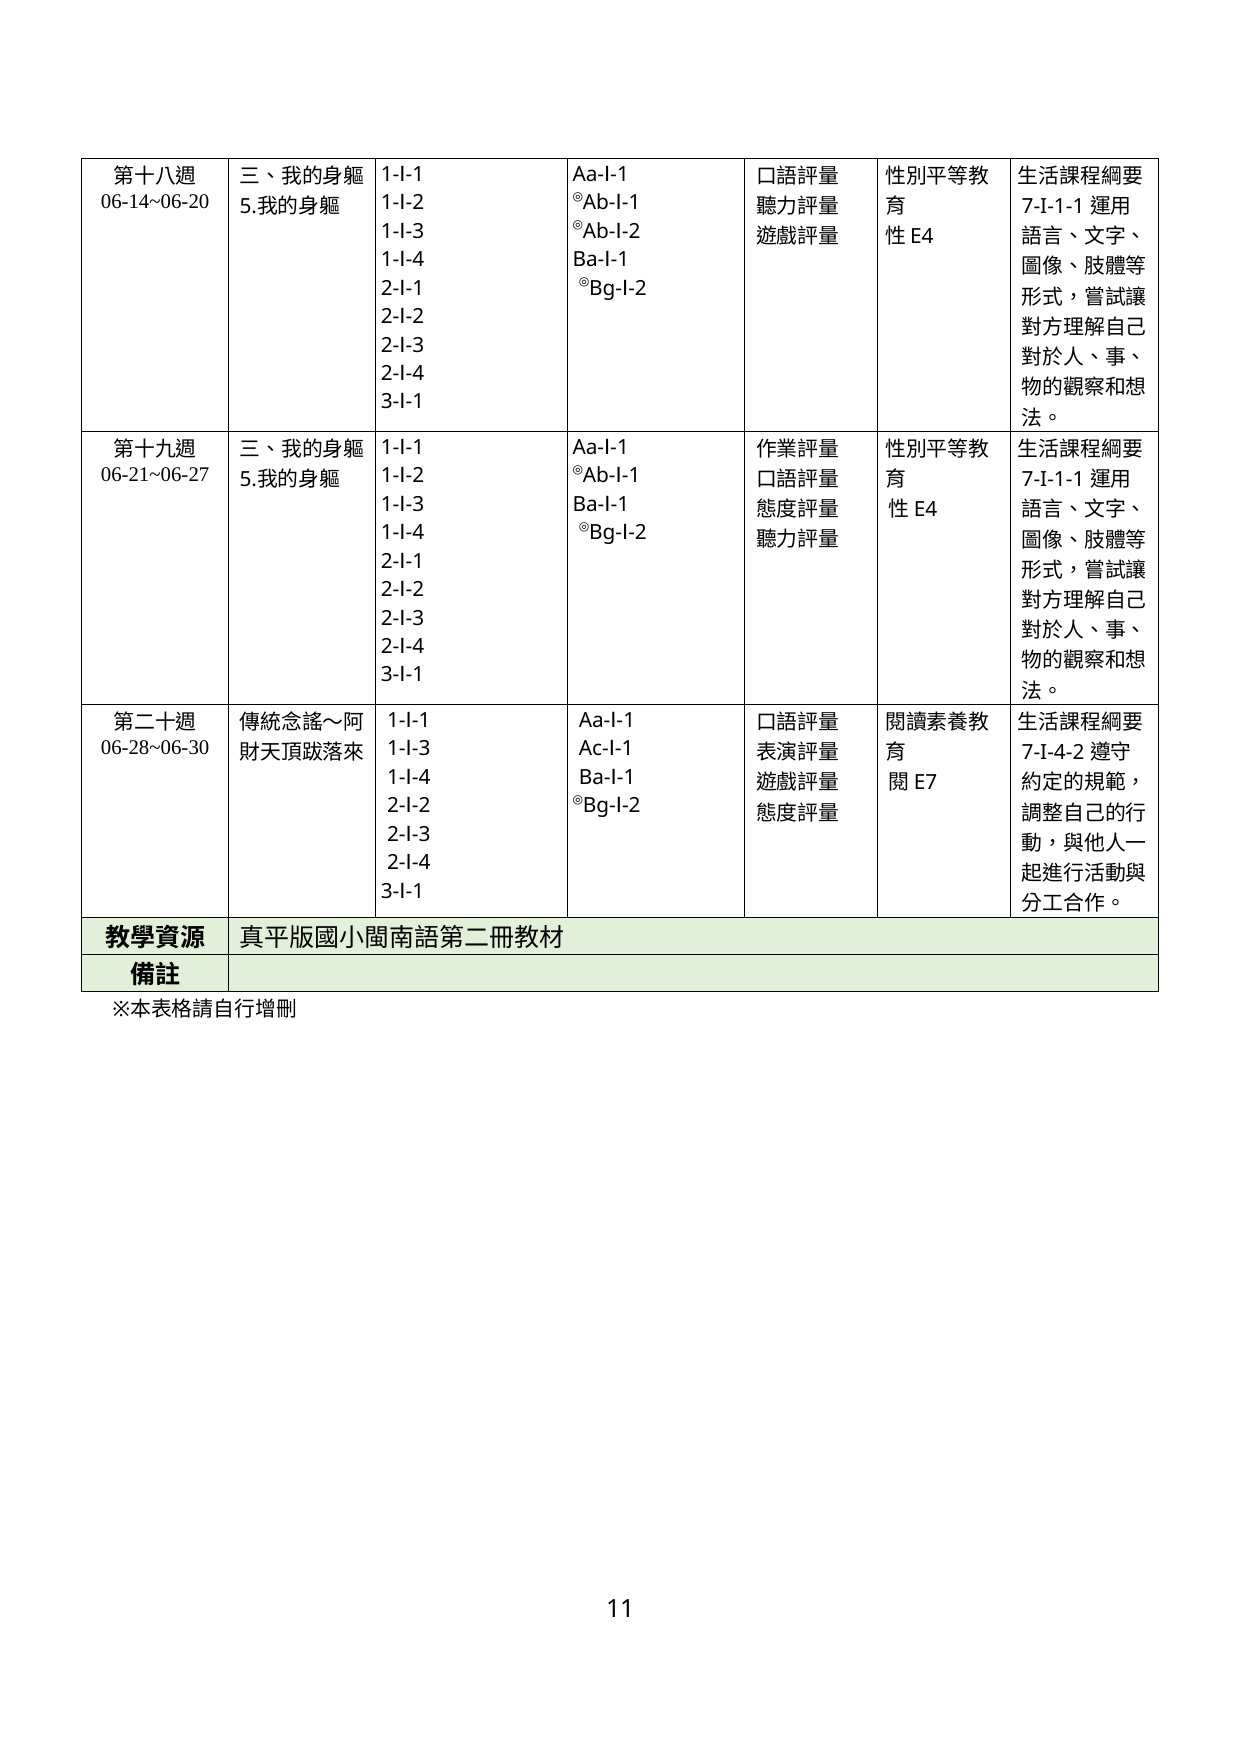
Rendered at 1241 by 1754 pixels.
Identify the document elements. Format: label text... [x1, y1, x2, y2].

table_cell 傳統念謠～阿財天頂跋落來 [229, 705, 375, 917]
table_cell 三、我的身軀 5.我的身軀 [229, 159, 375, 431]
table_cell 生活課程綱要 7-I-1-1 運用語言、文字、圖像、肢體等形式，嘗試讓對方理解自己對於人、事、物的觀察和想法。 [1011, 432, 1158, 704]
table_cell [229, 955, 1158, 991]
table_cell 備註 [82, 955, 228, 991]
text ※本表格請自行增刪 [112, 992, 1128, 1023]
table_cell 教學資源 [82, 918, 228, 954]
table_cell 作業評量 口語評量 態度評量 聽力評量 [745, 432, 877, 704]
table_cell 閱讀素養教育 閱E7 [878, 705, 1010, 917]
table_cell Aa-Ⅰ-1 ◎Ab-Ⅰ-1 Ba-Ⅰ-1 ◎Bg-Ⅰ-2 [568, 432, 744, 704]
table_cell 真平版國小閩南語第二冊教材 [229, 918, 1158, 954]
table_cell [1011, 159, 1158, 431]
table_cell 口語評量 聽力評量 遊戲評量 [745, 159, 877, 431]
table_cell 性別平等教育 性E4 [878, 432, 1010, 704]
table_cell 第二十週 06-28~06-30 [82, 705, 228, 917]
table_cell 性別平等教育 性E4 [878, 159, 1010, 431]
table_cell 第十八週 06-14~06-20 [82, 159, 228, 431]
table_cell 三、我的身軀 5.我的身軀 [229, 432, 375, 704]
table_cell 1-Ⅰ-1 1-Ⅰ-3 1-Ⅰ-4 2-Ⅰ-2 2-Ⅰ-3 2-Ⅰ-4 3-Ⅰ-1 [376, 705, 567, 917]
table_cell Aa-Ⅰ-1 Ac-Ⅰ-1 Ba-Ⅰ-1 ◎Bg-Ⅰ-2 [568, 705, 744, 917]
table_cell 1-Ⅰ-1 1-Ⅰ-2 1-Ⅰ-3 1-Ⅰ-4 2-Ⅰ-1 2-Ⅰ-2 2-Ⅰ-3 2-Ⅰ-4 3-Ⅰ-1 [376, 432, 567, 704]
table_cell 口語評量 表演評量 遊戲評量 態度評量 [745, 705, 877, 917]
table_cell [376, 159, 567, 431]
table_cell 生活課程綱要 7-I-4-2 遵守約定的規範，調整自己的行動，與他人一起進行活動與分工合作。 [1011, 705, 1158, 917]
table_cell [568, 159, 744, 431]
table_cell 第十九週 06-21~06-27 [82, 432, 228, 704]
